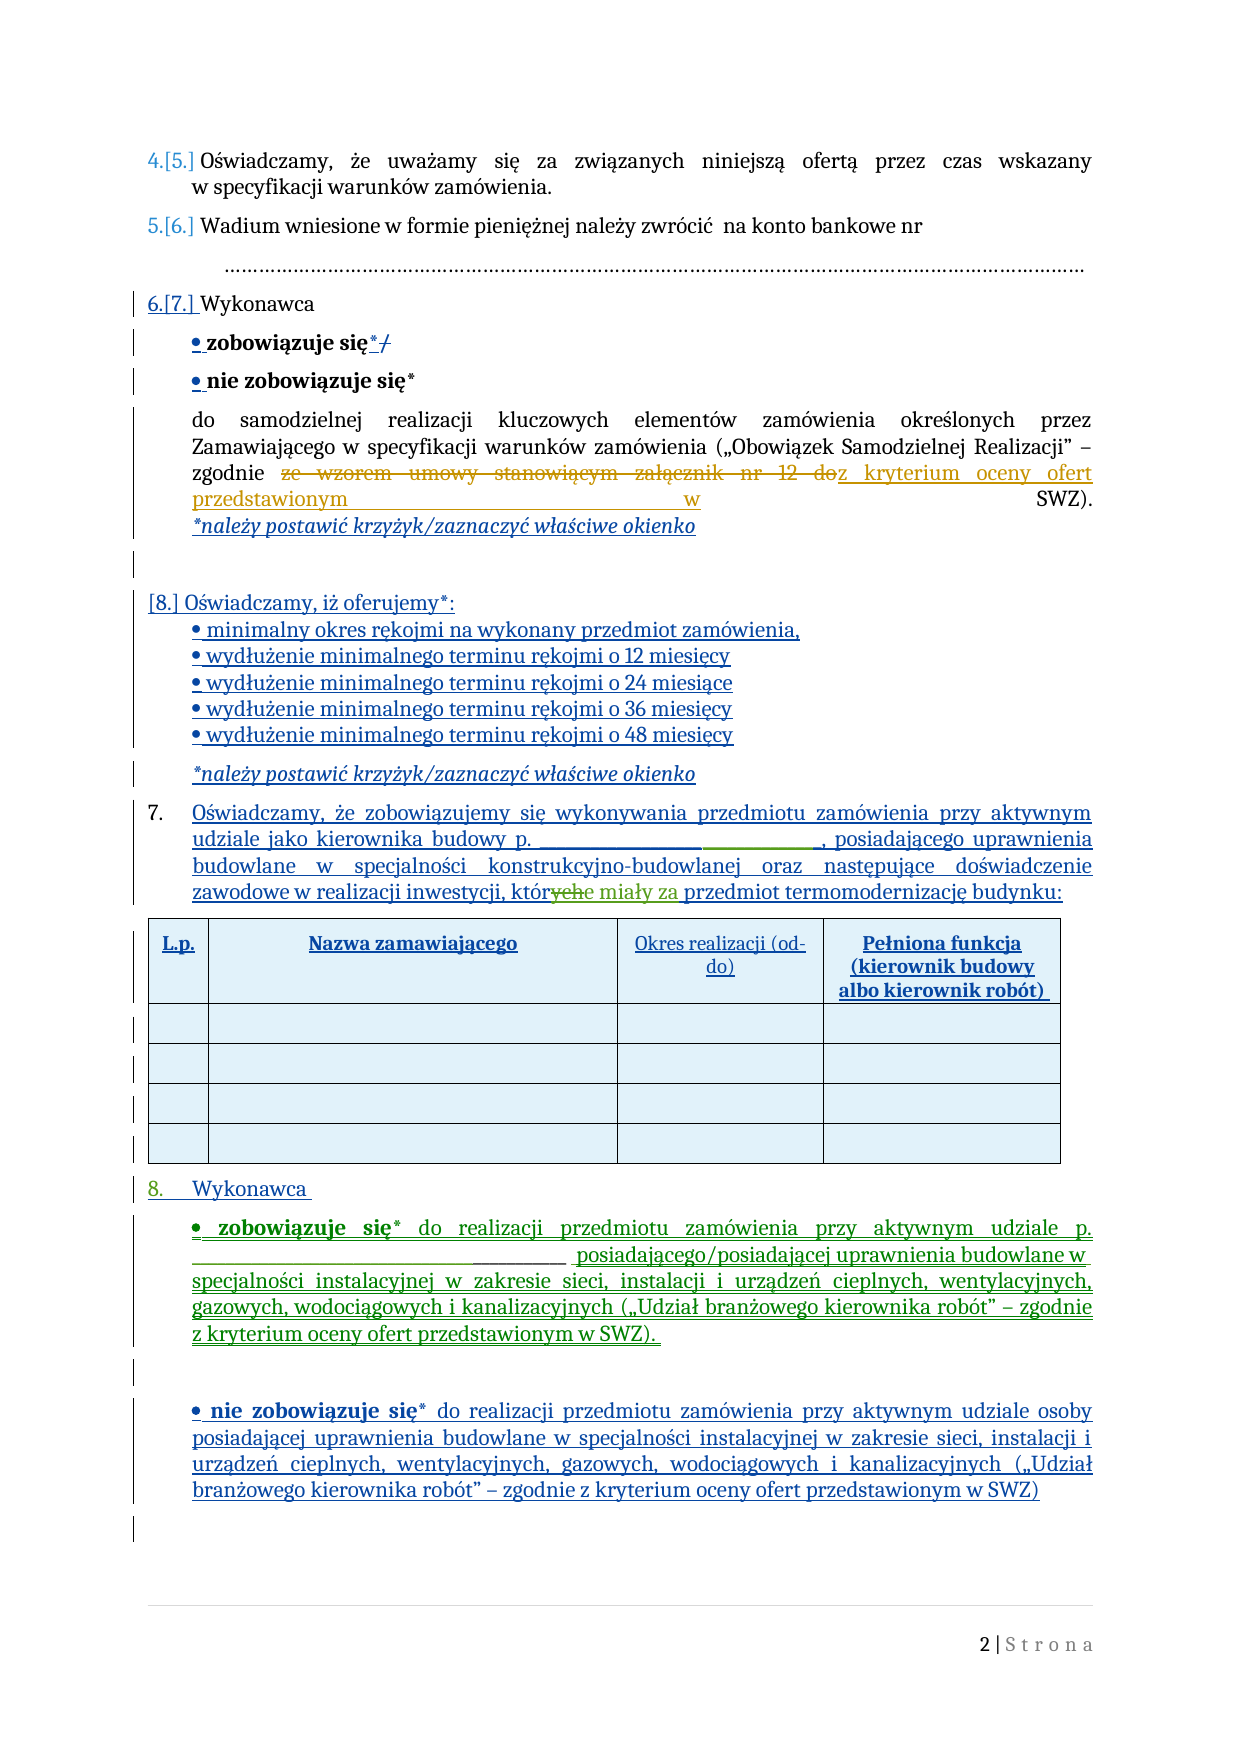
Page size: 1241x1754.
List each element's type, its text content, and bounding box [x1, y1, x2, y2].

list nie zobowiązuje się* [192, 368, 1093, 394]
list Wadium wniesione w formie pieniężnej należy zwrócić na konto bankowe nr [148, 213, 1093, 239]
text …………………………………………………………………………………………………………………………………… [148, 252, 1093, 278]
list zobowiązuje się [192, 329, 1093, 356]
list Wykonawca [148, 291, 1093, 317]
list Oświadczamy, że uważamy się za związanych niniejszą ofertą przez czas wskazany w specyfikacji warunków zamówienia. [148, 148, 1093, 200]
list do samodzielnej realizacji kluczowych elementów zamówienia określonych przez Zamawiającego w specyfikacji warunków zamówienia („Obowiązek Samodzielnej Realizacji” – zgodnie SWZ). [192, 407, 1093, 539]
